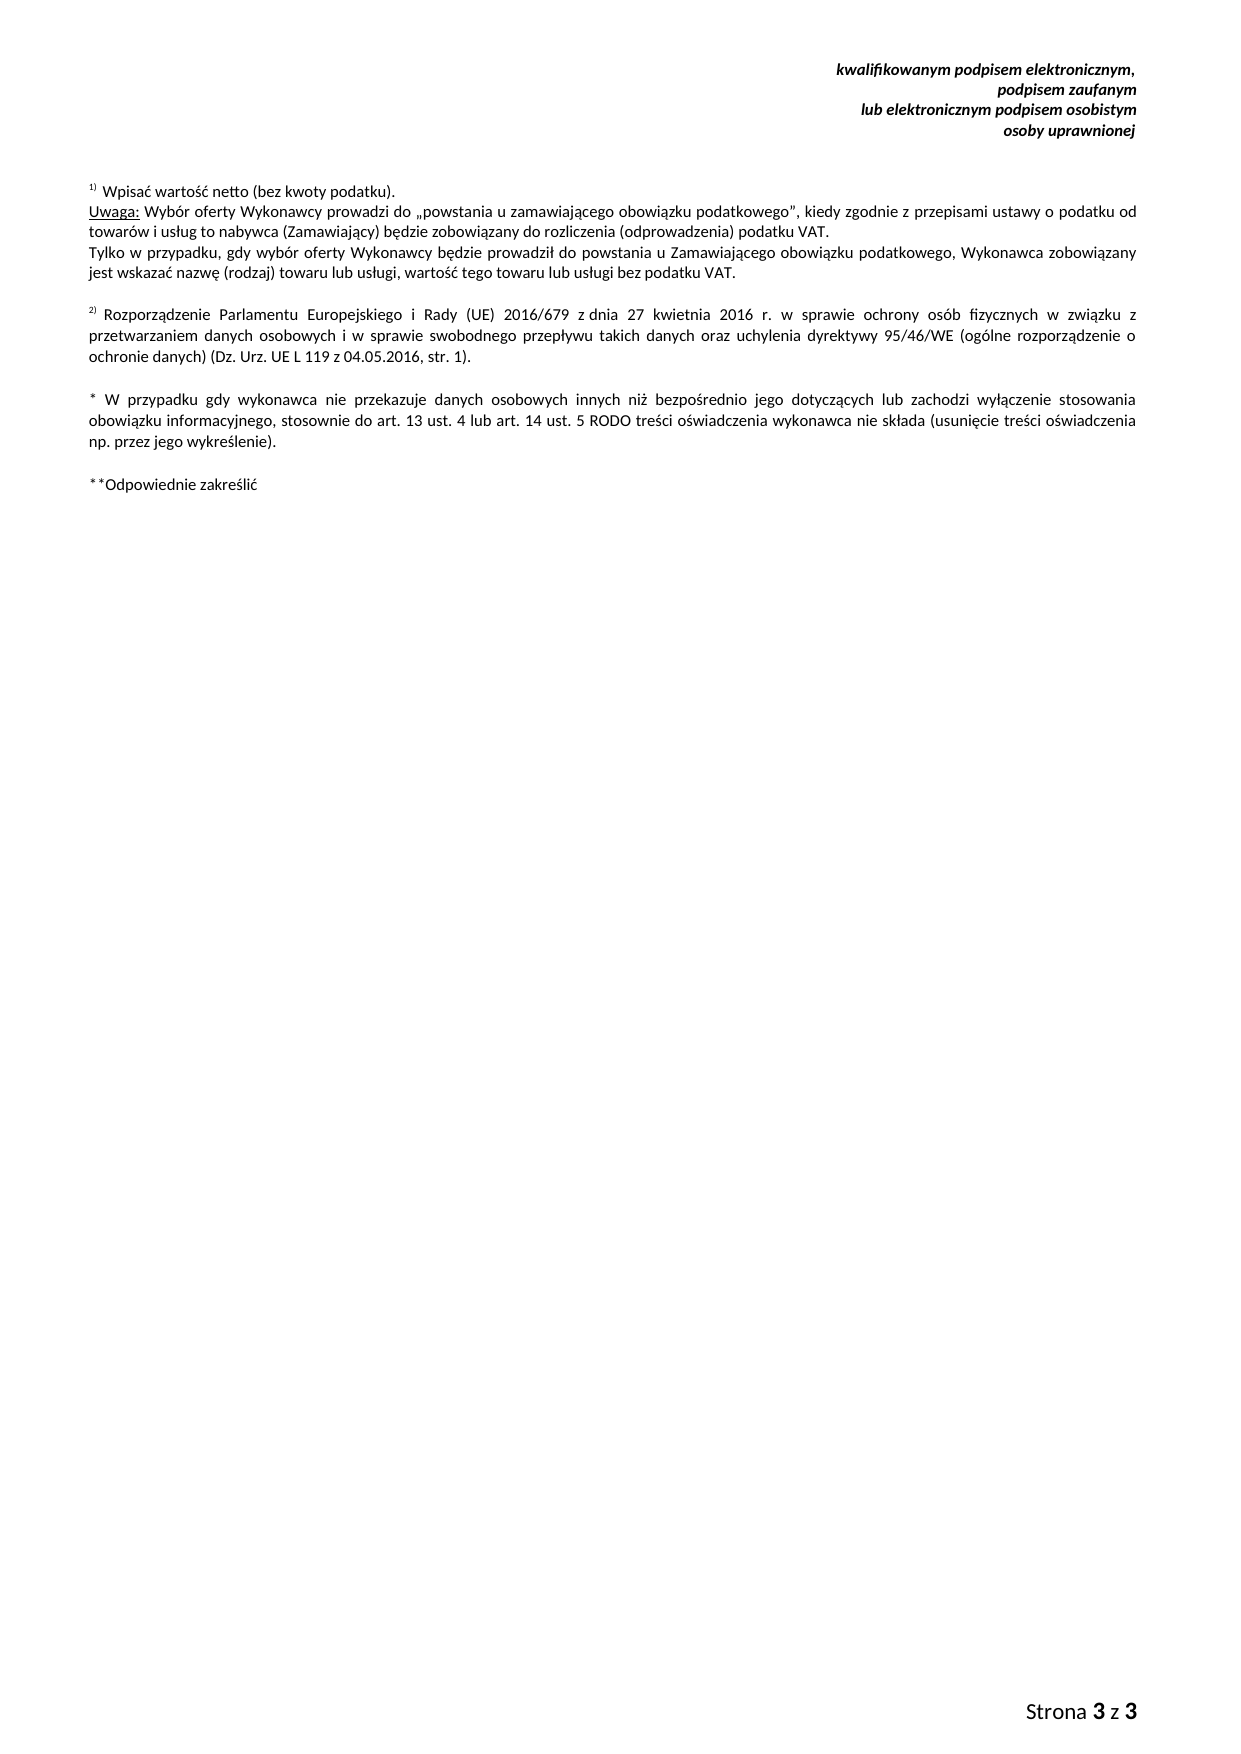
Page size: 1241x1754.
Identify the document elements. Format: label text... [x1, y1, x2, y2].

text lub elektronicznym podpisem osobistym [89, 100, 1137, 120]
text **Odpowiednie zakreślić [89, 474, 1137, 494]
text * W przypadku gdy wykonawca nie przekazuje danych osobowych innych niż bezpośrednio jego dotyczących lub zachodzi wyłączenie stosowania obowiązku informacyjnego, stosownie do art. 13 ust. 4 lub art. 14 ust. 5 RODO treści oświadczenia wykonawca nie składa (usunięcie treści oświadczenia np. przez jego wykreślenie). [89, 389, 1137, 452]
text osoby uprawnionej [89, 120, 1137, 140]
text kwalifikowanym podpisem elektronicznym, [89, 59, 1137, 79]
text podpisem zaufanym [89, 79, 1137, 100]
text 1) Wpisać wartość netto (bez kwoty podatku). [89, 181, 1137, 201]
text Tylko w przypadku, gdy wybór oferty Wykonawcy będzie prowadził do powstania u Zamawiającego obowiązku podatkowego, Wykonawca zobowiązany jest wskazać nazwę (rodzaj) towaru lub usługi, wartość tego towaru lub usługi bez podatku VAT. [89, 242, 1137, 282]
text 2) Rozporządzenie Parlamentu Europejskiego i Rady (UE) 2016/679 z dnia 27 kwietnia 2016 r. w sprawie ochrony osób fizycznych w związku z przetwarzaniem danych osobowych i w sprawie swobodnego przepływu takich danych oraz uchylenia dyrektywy 95/46/WE (ogólne rozporządzenie o ochronie danych) (Dz. Urz. UE L 119 z 04.05.2016, str. 1). [89, 304, 1137, 367]
text Uwaga: Wybór oferty Wykonawcy prowadzi do „powstania u zamawiającego obowiązku podatkowego”, kiedy zgodnie z przepisami ustawy o podatku od towarów i usług to nabywca (Zamawiający) będzie zobowiązany do rozliczenia (odprowadzenia) podatku VAT. [89, 201, 1137, 242]
